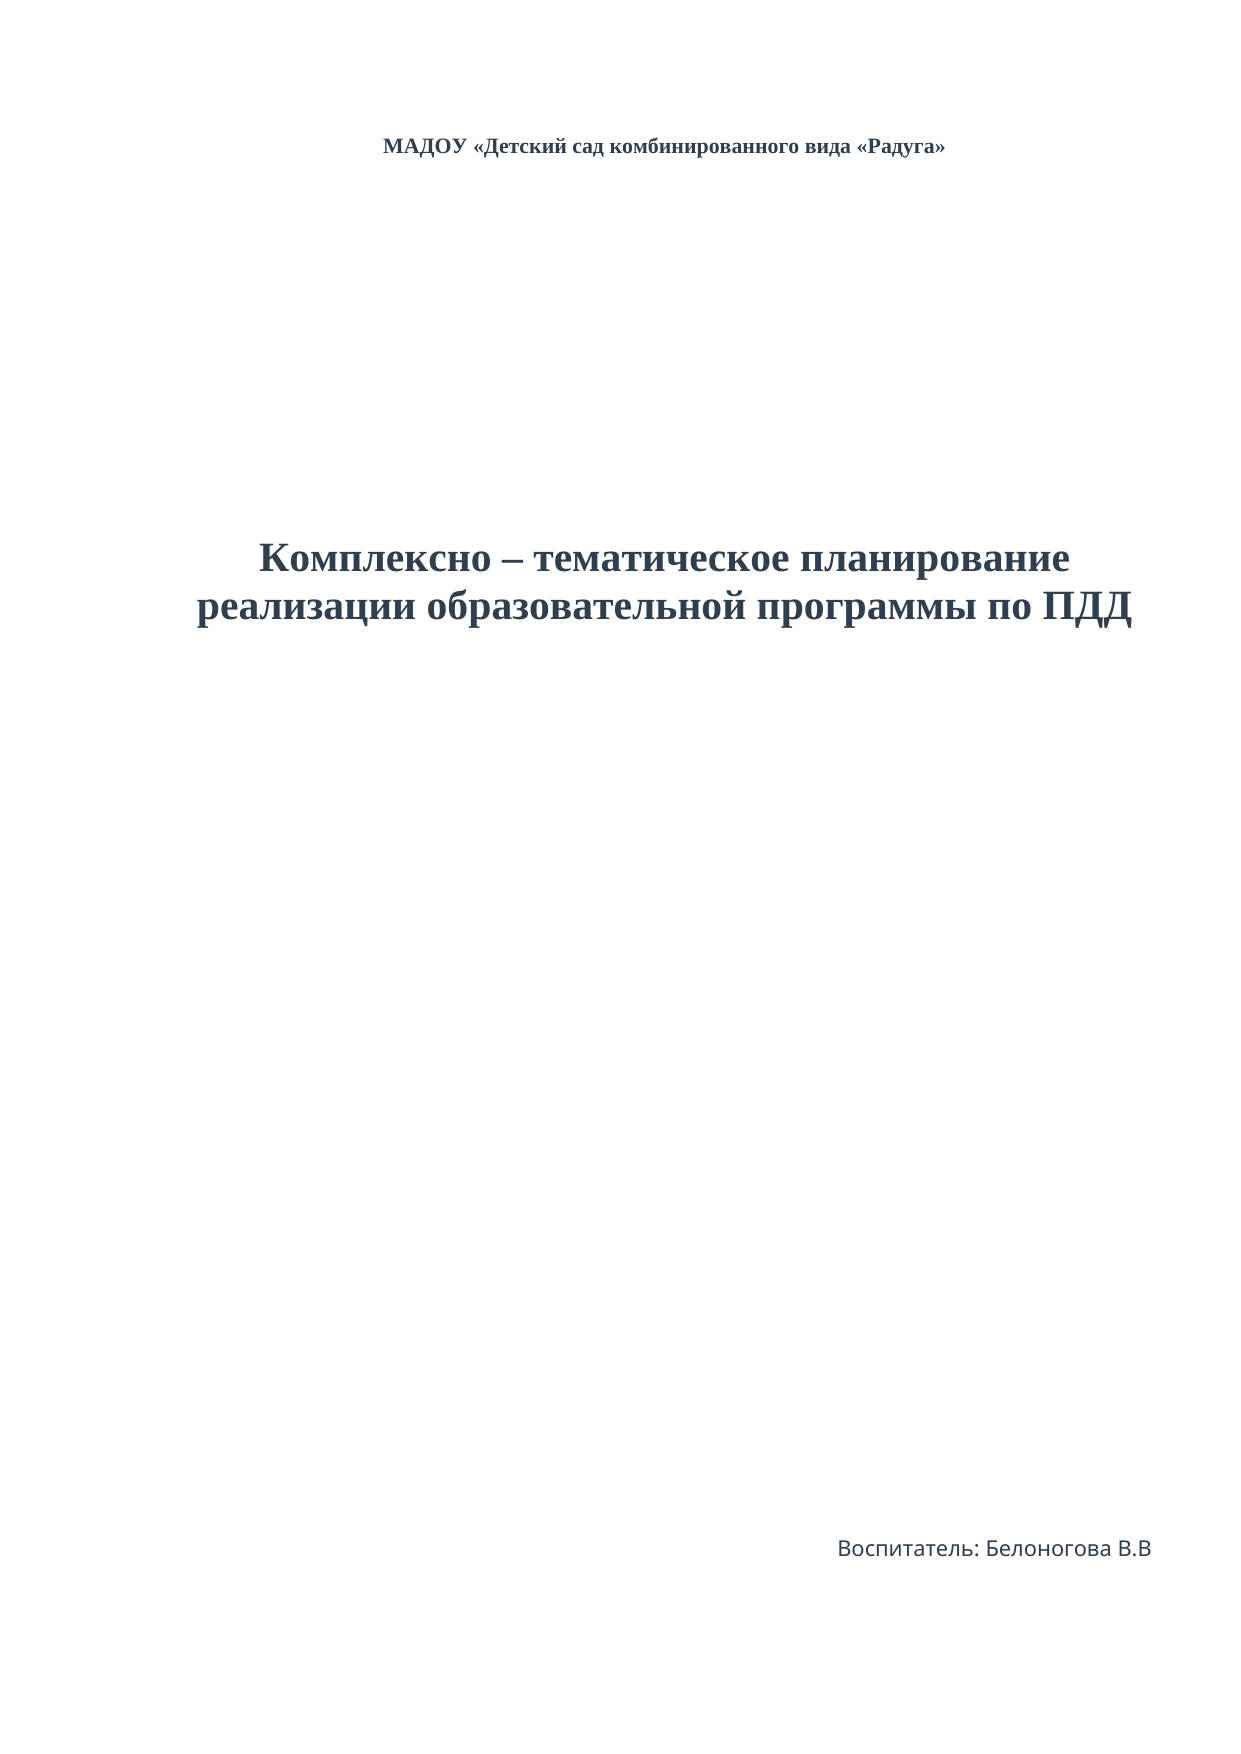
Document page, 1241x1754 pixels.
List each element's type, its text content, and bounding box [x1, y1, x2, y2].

text МАДОУ «Детский сад комбинированного вида «Радуга» [177, 126, 1152, 159]
text Комплексно – тематическое планирование реализации образовательной программы по ПДД [177, 532, 1152, 628]
text Воспитатель: Белоногова В.В [177, 1529, 1152, 1562]
